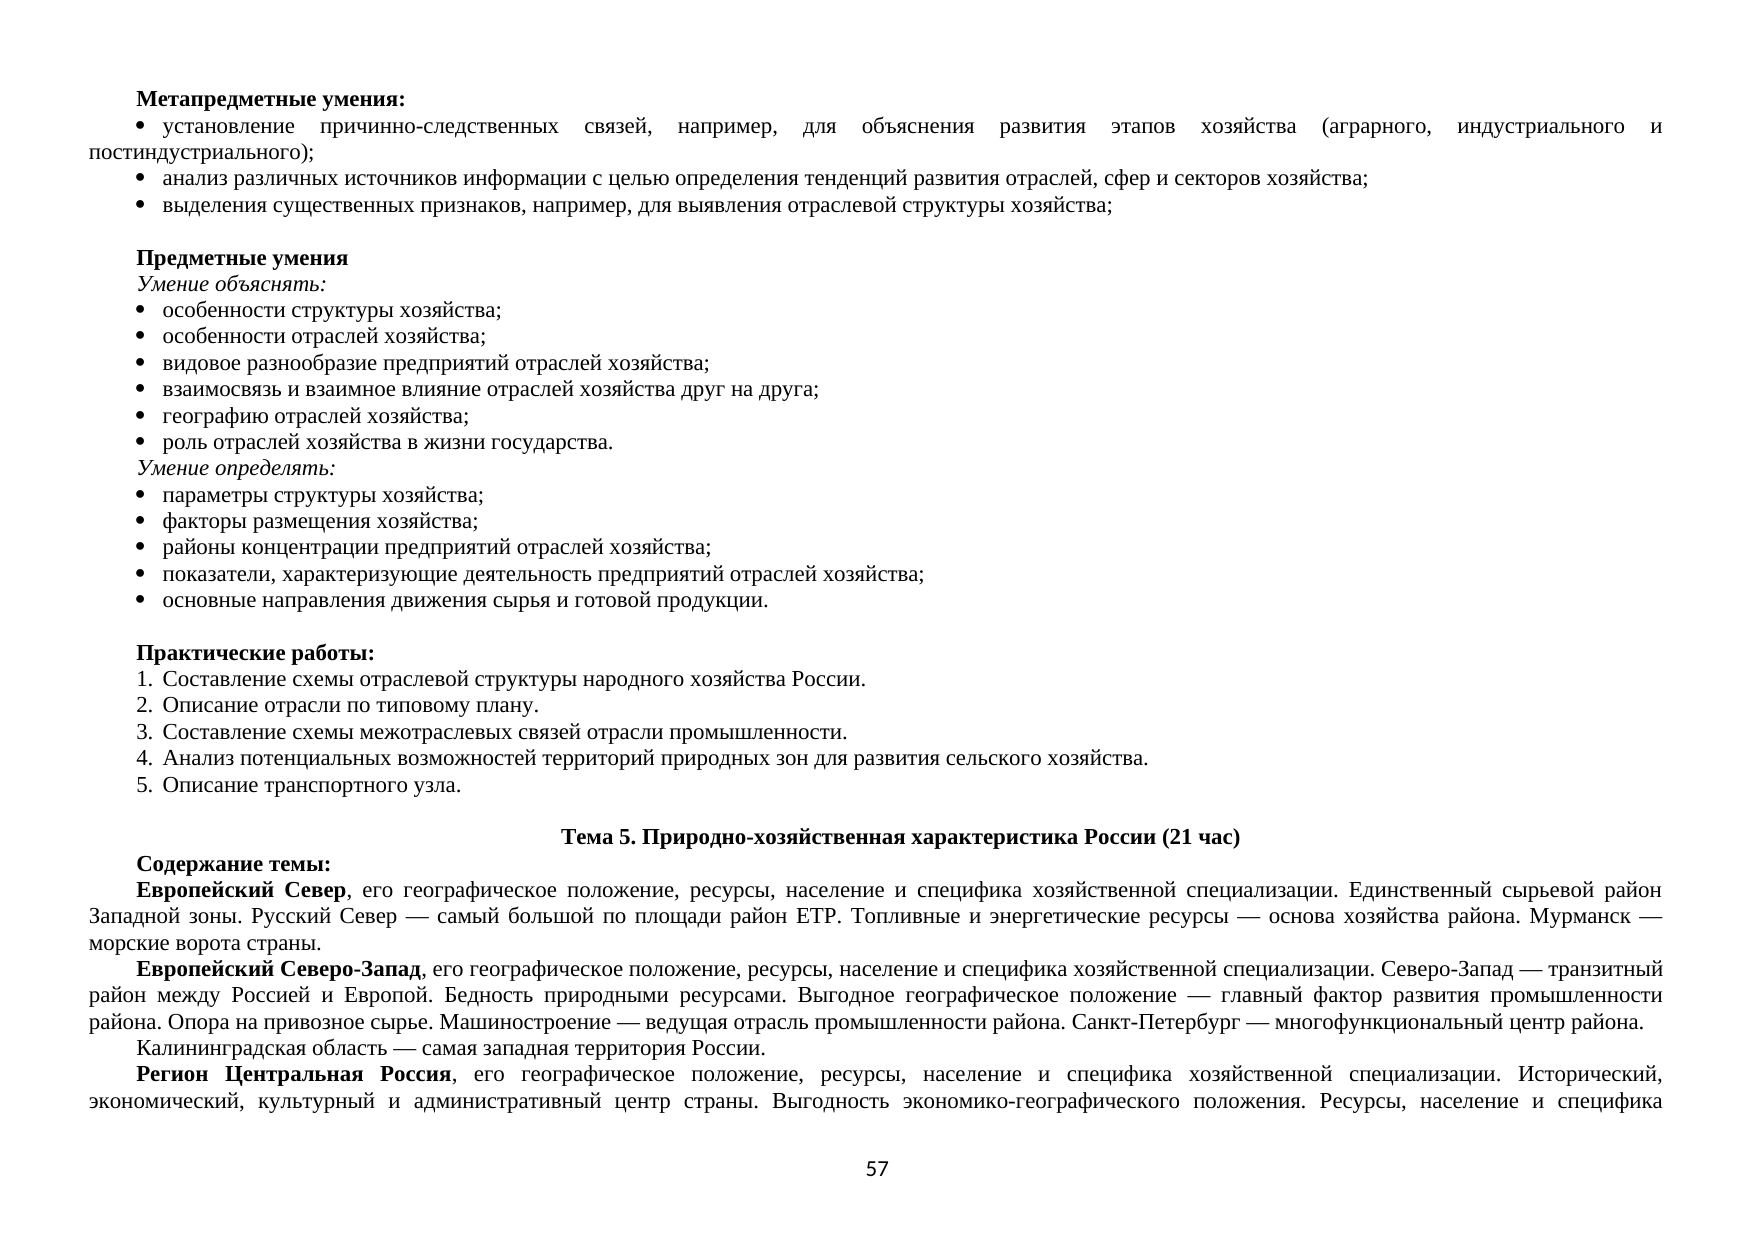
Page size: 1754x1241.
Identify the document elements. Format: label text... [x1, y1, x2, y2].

text Калининградская область — самая западная территория России. [89, 1034, 1665, 1061]
list географию отраслей хозяйства; [89, 402, 1665, 428]
text Умение определять: [89, 454, 1665, 481]
text Тема 5. Природно-хозяйственная характеристика России (21 час) [89, 823, 1665, 850]
list анализ различных источников информации с целью определения тенденций развития отраслей, сфер и секторов хозяйства; [89, 164, 1665, 191]
list Описание отрасли по типовому плану. [89, 692, 1665, 718]
list Анализ потенциальных возможностей территорий природных зон для развития сельского хозяйства. [89, 744, 1665, 771]
text Умение объяснять: [89, 270, 1665, 296]
list районы концентрации предприятий отраслей хозяйства; [89, 533, 1665, 560]
list показатели, характеризующие деятельность предприятий отраслей хозяйства; [89, 560, 1665, 586]
list основные направления движения сырья и готовой продукции. [89, 586, 1665, 612]
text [89, 1061, 1665, 1113]
list факторы размещения хозяйства; [89, 507, 1665, 533]
list видовое разнообразие предприятий отраслей хозяйства; [89, 349, 1665, 375]
list взаимосвязь и взаимное влияние отраслей хозяйства друг на друга; [89, 375, 1665, 402]
list особенности структуры хозяйства; [89, 296, 1665, 323]
list Составление схемы отраслевой структуры народного хозяйства России. [89, 665, 1665, 692]
list Составление схемы межотраслевых связей отрасли промышленности. [89, 718, 1665, 744]
list Описание транспортного узла. [89, 771, 1665, 797]
list особенности отраслей хозяйства; [89, 323, 1665, 349]
list установление причинно-следственных связей, например, для объяснения развития этапов хозяйства (аграрного, индустриального и постиндустриального); [89, 112, 1665, 164]
text Содержание темы: [89, 850, 1665, 876]
text Предметные умения [89, 243, 1665, 270]
text Европейский Север, его географическое положение, ресурсы, население и специфика хозяйственной специализации. Единственный сырьевой район Западной зоны. Русский Север — самый большой по площади район ЕТР. Топливные и энергетические ресурсы — основа хозяйства района. Мурманск — морские ворота страны. [89, 876, 1665, 955]
list роль отраслей хозяйства в жизни государства. [89, 428, 1665, 454]
text Практические работы: [89, 639, 1665, 665]
text Метапредметные умения: [89, 85, 1665, 112]
list параметры структуры хозяйства; [89, 481, 1665, 507]
text Европейский Северо-Запад, его географическое положение, ресурсы, население и специфика хозяйственной специализации. Северо-Запад — транзитный район между Россией и Европой. Бедность природными ресурсами. Выгодное географическое положение — главный фактор развития промышленности района. Опора на привозное сырье. Машиностроение — ведущая отрасль промышленности района. Санкт-Петербург — многофункциональный центр района. [89, 955, 1665, 1034]
list выделения существенных признаков, например, для выявления отраслевой структуры хозяйства; [89, 191, 1665, 217]
